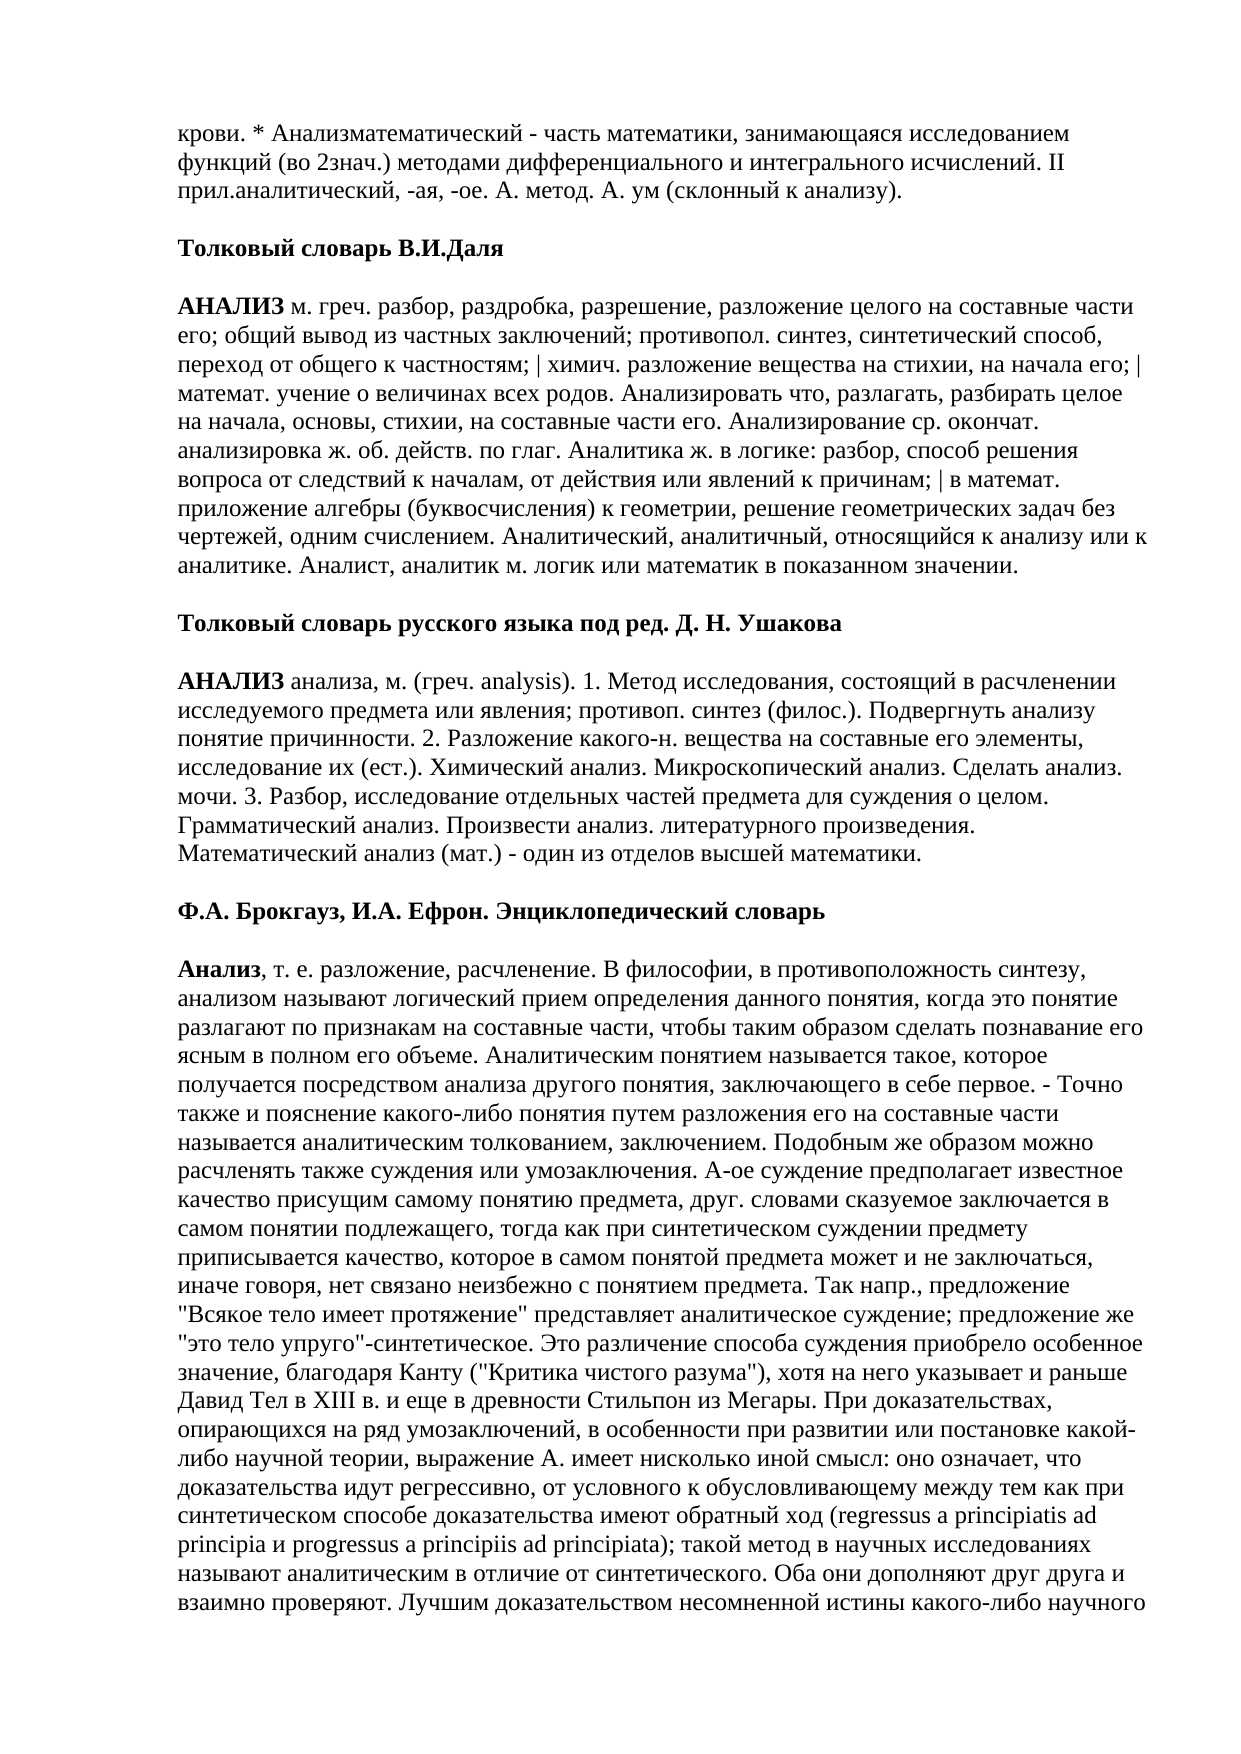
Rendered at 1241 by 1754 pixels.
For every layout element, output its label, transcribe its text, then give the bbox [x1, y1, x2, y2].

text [177, 118, 1152, 204]
text Ф.А. Брокгауз, И.А. Ефрон. Энциклопедический словарь [177, 896, 1152, 925]
text Толковый словарь В.И.Даля [177, 233, 1152, 262]
text АНАЛИЗ м. греч. разбор, раздробка, разрешение, разложение целого на составные части его; общий вывод из частных заключений; противопол. синтез, синтетический способ, переход от общего к частностям; | химич. разложение вещества на стихии, на начала его; | математ. учение о величинах всех родов. Анализировать что, разлагать, разбирать целое на начала, основы, стихии, на составные части его. Анализирование ср. окончат. анализировка ж. об. действ. по глаг. Аналитика ж. в логике: разбор, способ решения вопроса от следствий к началам, от действия или явлений к причинам; | в математ. приложение алгебры (буквосчисления) к геометрии, решение геометрических задач без чертежей, одним счислением. Аналитический, аналитичный, относящийся к анализу или к аналитике. Аналист, аналитик м. логик или математик в показанном значении. [177, 291, 1152, 579]
text АНАЛИЗ анализа, м. (греч. analysis). 1. Метод исследования, состоящий в расчленении исследуемого предмета или явления; противоп. синтез (филос.). Подвергнуть анализу понятие причинности. 2. Разложение какого-н. вещества на составные его элементы, исследование их (ест.). Химический анализ. Микроскопический анализ. Сделать анализ. мочи. 3. Разбор, исследование отдельных частей предмета для суждения о целом. Грамматический анализ. Произвести анализ. литературного произведения. Математический анализ (мат.) - один из отделов высшей математики. [177, 666, 1152, 867]
text Толковый словарь русского языка под ред. Д. Н. Ушакова [177, 608, 1152, 637]
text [177, 954, 1152, 1616]
